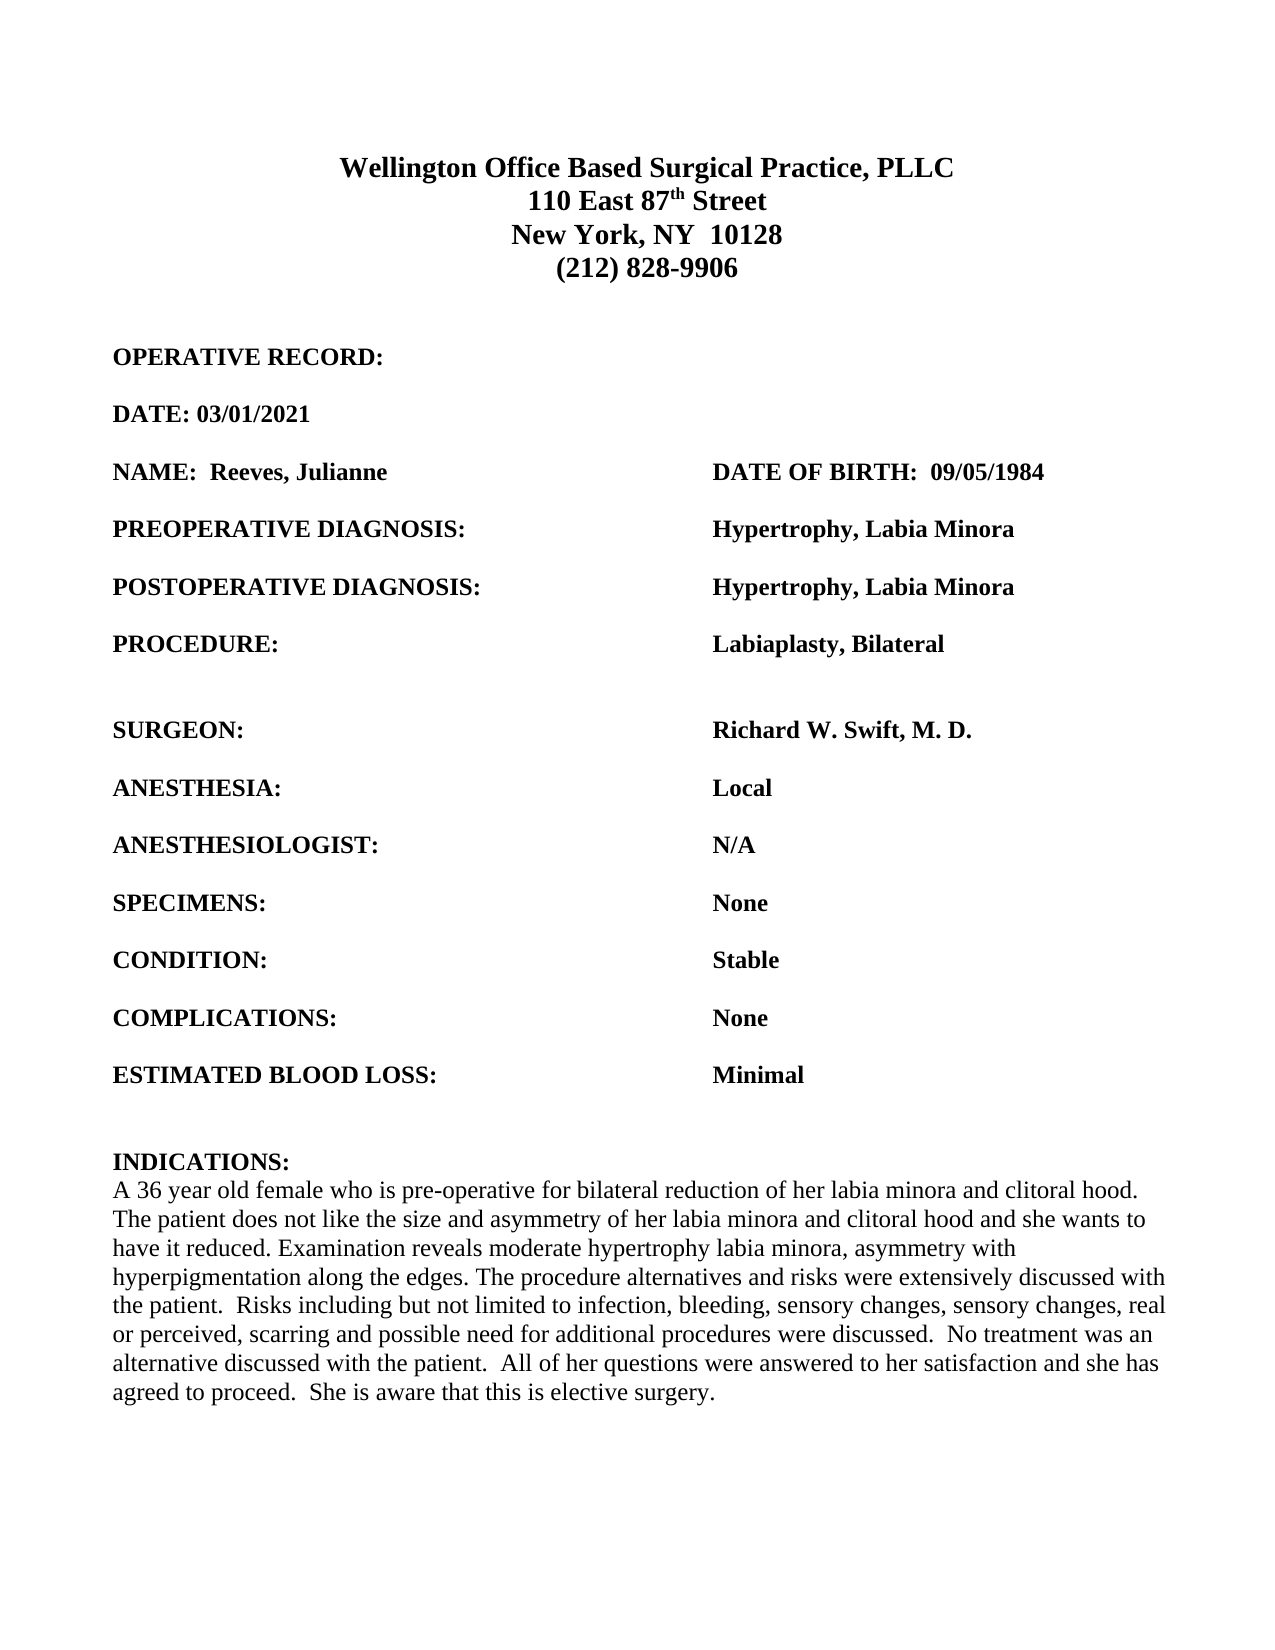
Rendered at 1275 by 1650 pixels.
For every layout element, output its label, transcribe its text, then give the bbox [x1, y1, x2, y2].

text Wellington Office Based Surgical Practice, PLLC [112, 150, 1181, 183]
text OPERATIVE RECORD: [112, 342, 1181, 370]
text NAME: Reeves, Julianne DATE OF BIRTH: 09/05/1984 [112, 457, 1181, 485]
text SURGEON: Richard W. Swift, M. D. [112, 715, 1181, 744]
text CONDITION: Stable [112, 945, 1181, 974]
text 110 East 87th Street [112, 183, 1181, 217]
text A 36 year old female who is pre-operative for bilateral reduction of her labia minora and clitoral hood. The patient does not like the size and asymmetry of her labia minora and clitoral hood and she wants to have it reduced. Examination reveals moderate hypertrophy labia minora, asymmetry with hyperpigmentation along the edges. The procedure alternatives and risks were extensively discussed with the patient. Risks including but not limited to infection, bleeding, sensory changes, sensory changes, real or perceived, scarring and possible need for additional procedures were discussed. No treatment was an alternative discussed with the patient. All of her questions were answered to her satisfaction and she has agreed to proceed. She is aware that this is elective surgery. [112, 1175, 1181, 1405]
text PREOPERATIVE DIAGNOSIS: Hypertrophy, Labia Minora [112, 514, 1181, 543]
text INDICATIONS: [112, 1147, 1181, 1175]
text ANESTHESIOLOGIST: N/A [112, 830, 1181, 859]
text ANESTHESIA: Local [112, 773, 1181, 802]
text SPECIMENS: None [112, 888, 1181, 917]
text DATE: 03/01/2021 [112, 399, 1181, 428]
text New York, NY 10128 [112, 217, 1181, 251]
text PROCEDURE: Labiaplasty, Bilateral [112, 629, 1181, 658]
text ESTIMATED BLOOD LOSS: Minimal [112, 1060, 1181, 1089]
text (212) 828-9906 [112, 251, 1181, 284]
text COMPLICATIONS: None [112, 1003, 1181, 1032]
text POSTOPERATIVE DIAGNOSIS: Hypertrophy, Labia Minora [112, 572, 1181, 600]
